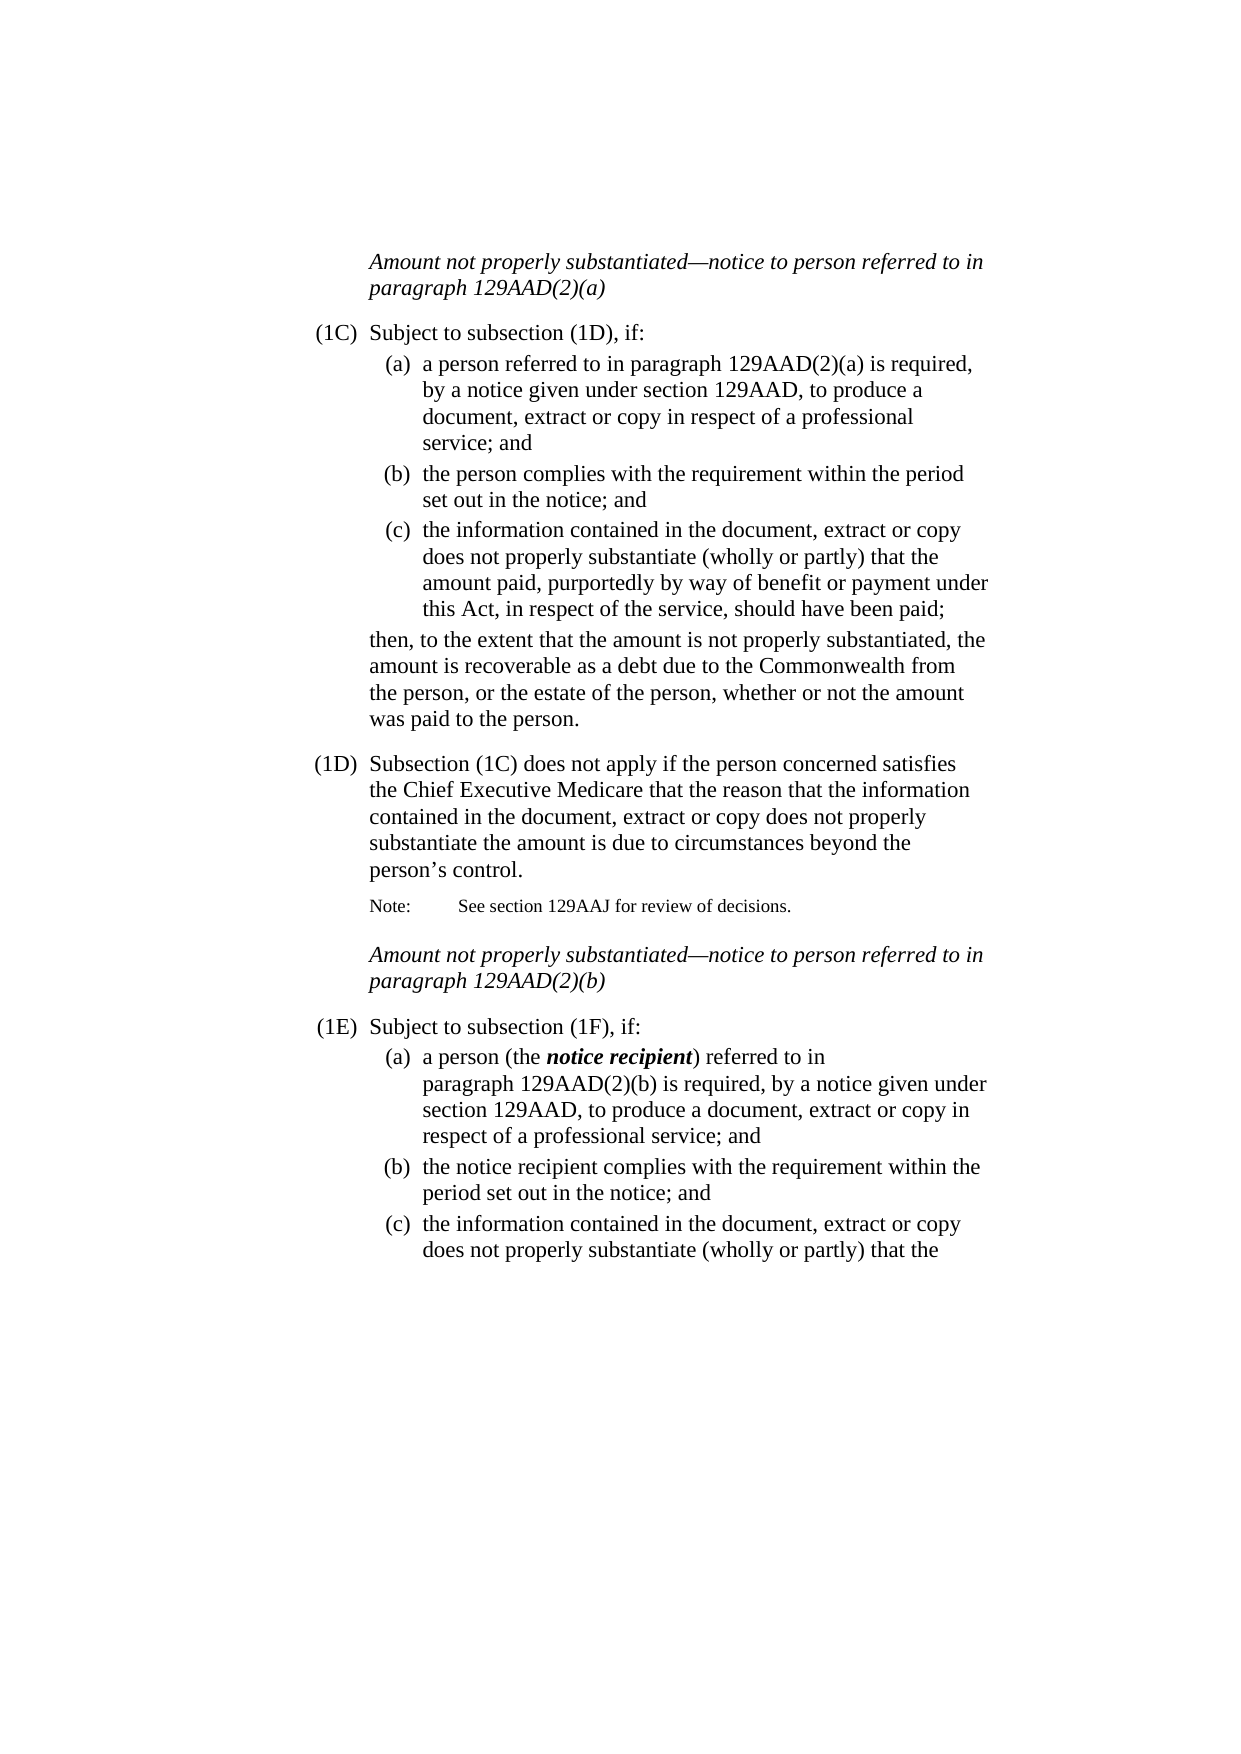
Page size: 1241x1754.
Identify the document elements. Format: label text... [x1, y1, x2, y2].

text Amount not properly substantiated—notice to person referred to in paragraph 129AAD(2)(b) [369, 941, 989, 994]
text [251, 1210, 989, 1262]
text (1C) Subject to subsection (1D), if: [251, 319, 989, 346]
text Note: See section 129AAJ for review of decisions. [369, 895, 989, 916]
text (b) the person complies with the requirement within the period set out in the notice; and [251, 459, 989, 512]
text (1E) Subject to subsection (1F), if: [251, 1013, 989, 1039]
text then, to the extent that the amount is not properly substantiated, the amount is recoverable as a debt due to the Commonwealth from the person, or the estate of the person, whether or not the amount was paid to the person. [369, 626, 989, 731]
text Amount not properly substantiated—notice to person referred to in paragraph 129AAD(2)(a) [369, 248, 989, 301]
text (1D) Subsection (1C) does not apply if the person concerned satisfies the Chief Executive Medicare that the reason that the information contained in the document, extract or copy does not properly substantiate the amount is due to circumstances beyond the person’s control. [251, 750, 989, 882]
text (a) a person referred to in paragraph 129AAD(2)(a) is required, by a notice given under section 129AAD, to produce a document, extract or copy in respect of a professional service; and [251, 350, 989, 455]
text (b) the notice recipient complies with the requirement within the period set out in the notice; and [251, 1153, 989, 1206]
text (a) a person (the notice recipient) referred to in paragraph 129AAD(2)(b) is required, by a notice given under section 129AAD, to produce a document, extract or copy in respect of a professional service; and [251, 1043, 989, 1149]
